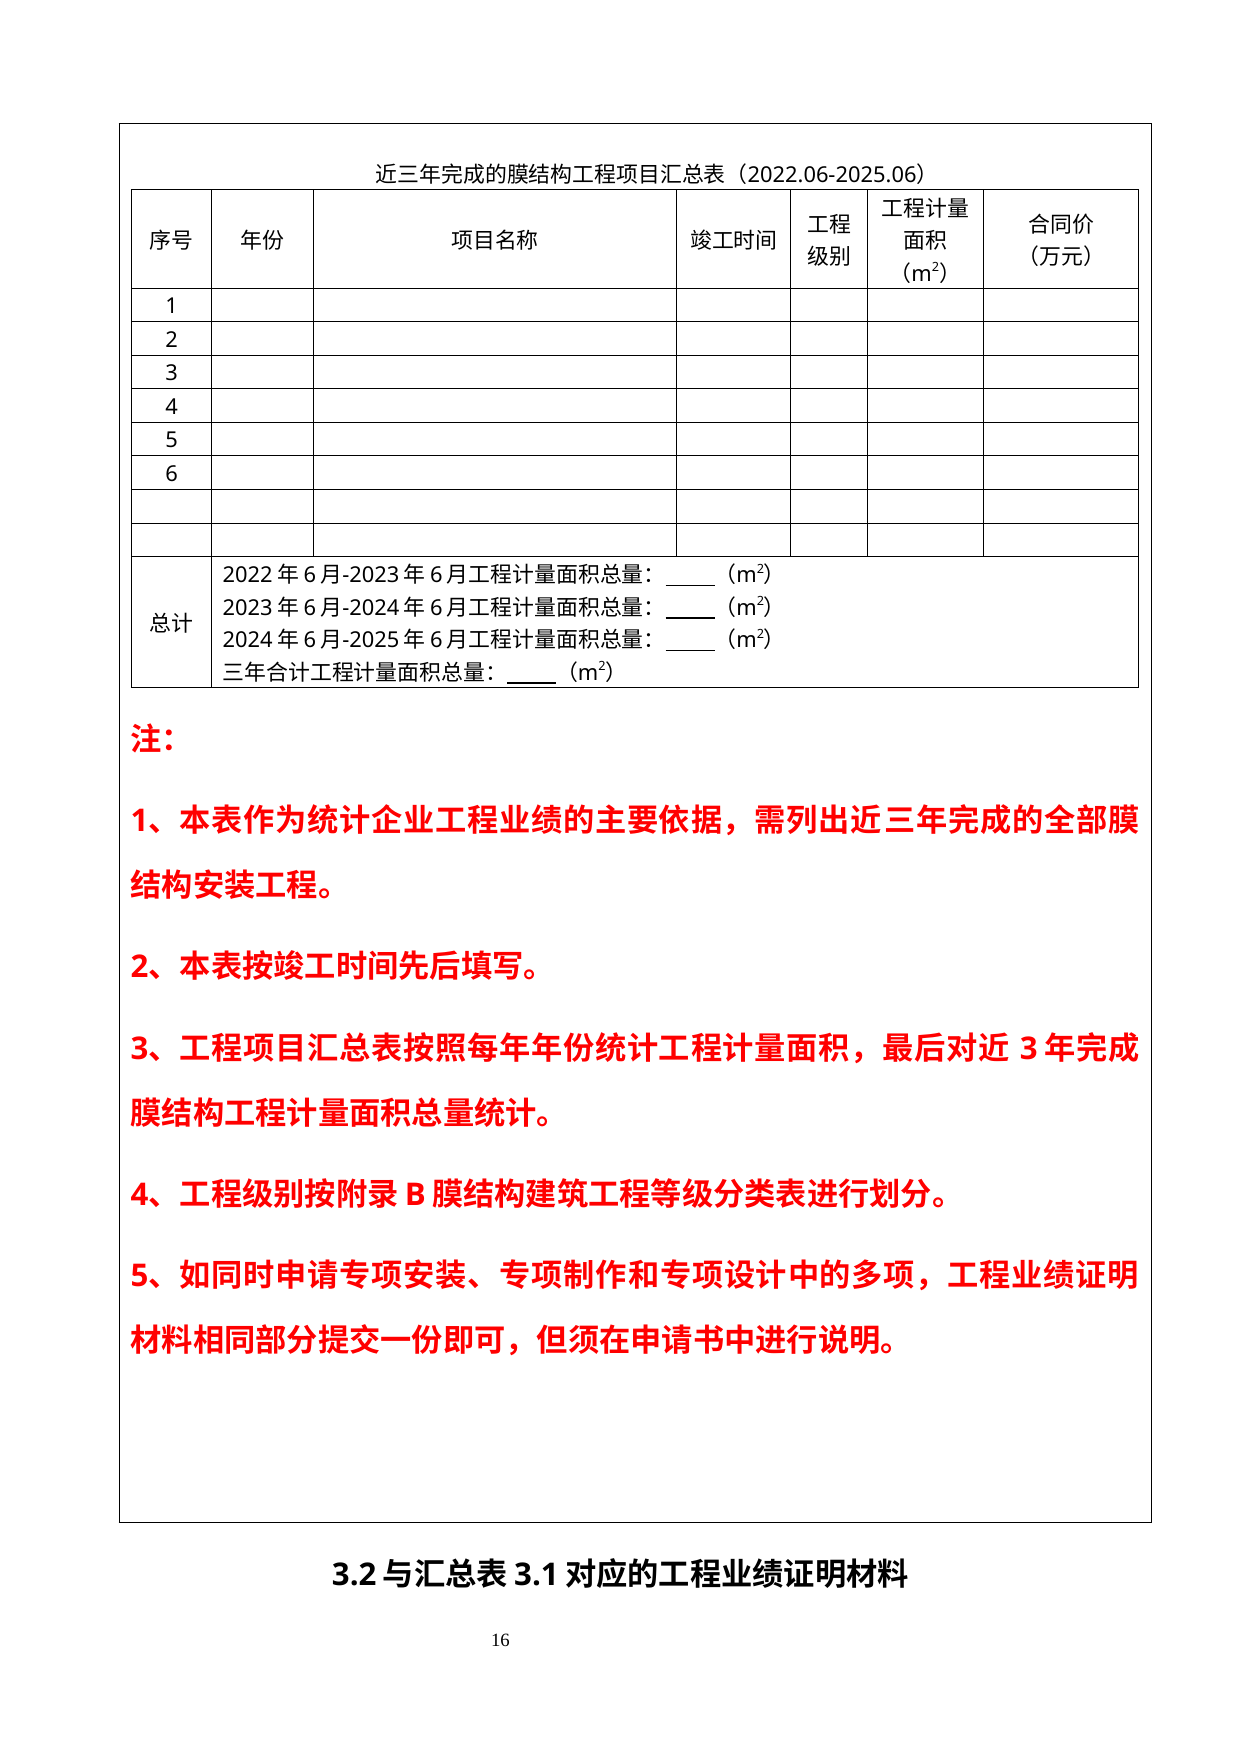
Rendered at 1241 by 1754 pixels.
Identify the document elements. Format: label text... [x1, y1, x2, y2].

table_header 近三年完成的膜结构工程项目汇总表（2022.06-2025.06） 注： 本表作为统计企业工程业绩的主要依据，需列出近三年完成的全部膜结构安装工程。 本表按竣工时间先后填写。 工程项目汇总表按照每年年份统计工程计量面积，最后对近3年完成膜结构工程计量面积总量统计。 工程级别按附录B膜结构建筑工程等级分类表进行划分。 如同时申请专项安装、专项制作和专项设计中的多项，工程业绩证明材料相同部分提交一份即可，但须在申请书中进行说明。 [120, 124, 1151, 1522]
text 3.2与汇总表3.1对应的工程业绩证明材料 [100, 1539, 1140, 1604]
